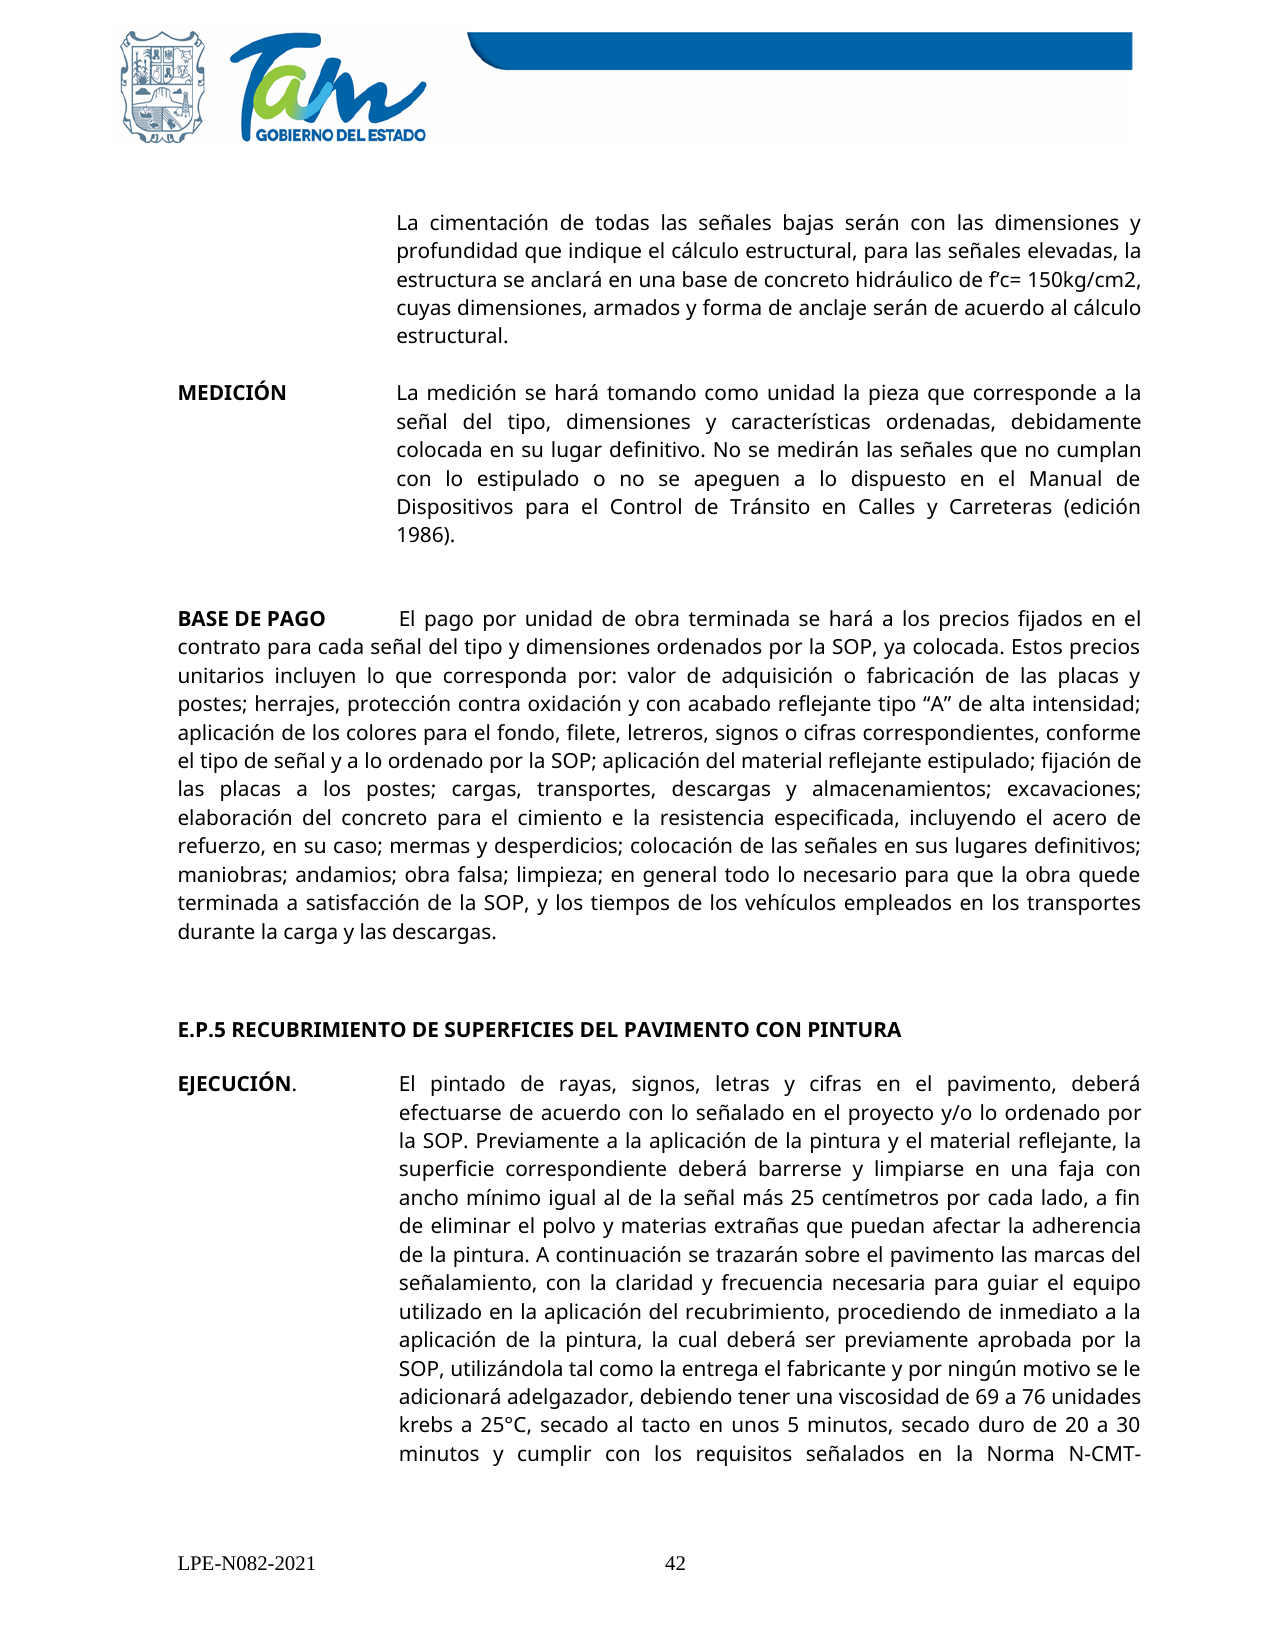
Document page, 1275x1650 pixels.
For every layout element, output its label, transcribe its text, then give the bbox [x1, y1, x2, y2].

text La cimentación de todas las señales bajas serán con las dimensiones y profundidad que indique el cálculo estructural, para las señales elevadas, la estructura se anclará en una base de concreto hidráulico de f’c= 150kg/cm2, cuyas dimensiones, armados y forma de anclaje serán de acuerdo al cálculo estructural. [396, 208, 1142, 350]
text MEDICIÓN La medición se hará tomando como unidad la pieza que corresponde a la señal del tipo, dimensiones y características ordenadas, debidamente colocada en su lugar definitivo. No se medirán las señales que no cumplan con lo estipulado o no se apeguen a lo dispuesto en el Manual de Dispositivos para el Control de Tránsito en Calles y Carreteras (edición 1986). [177, 378, 1142, 549]
picture [112, 26, 1163, 147]
text E.P.5 RECUBRIMIENTO DE SUPERFICIES DEL PAVIMENTO CON PINTURA [177, 1015, 1142, 1044]
text BASE DE PAGO El pago por unidad de obra terminada se hará a los precios fijados en el contrato para cada señal del tipo y dimensiones ordenados por , ya colocada. Estos precios unitarios incluyen lo que corresponda por: valor de adquisición o fabricación de las placas y postes; herrajes, protección contra oxidación y con acabado reflejante tipo “A” de alta intensidad; aplicación de los colores para el fondo, filete, letreros, signos o cifras correspondientes, conforme el tipo de señal y a lo ordenado por ; aplicación del material reflejante estipulado; fijación de las placas a los postes; cargas, transportes, descargas y almacenamientos; excavaciones; elaboración del concreto para el cimiento e la resistencia especificada, incluyendo el acero de refuerzo, en su caso; mermas y desperdicios; colocación de las señales en sus lugares definitivos; maniobras; andamios; obra falsa; limpieza; en general todo lo necesario para que la obra quede terminada a satisfacción de , y los tiempos de los vehículos empleados en los transportes durante la carga y las descargas. [177, 604, 1142, 945]
